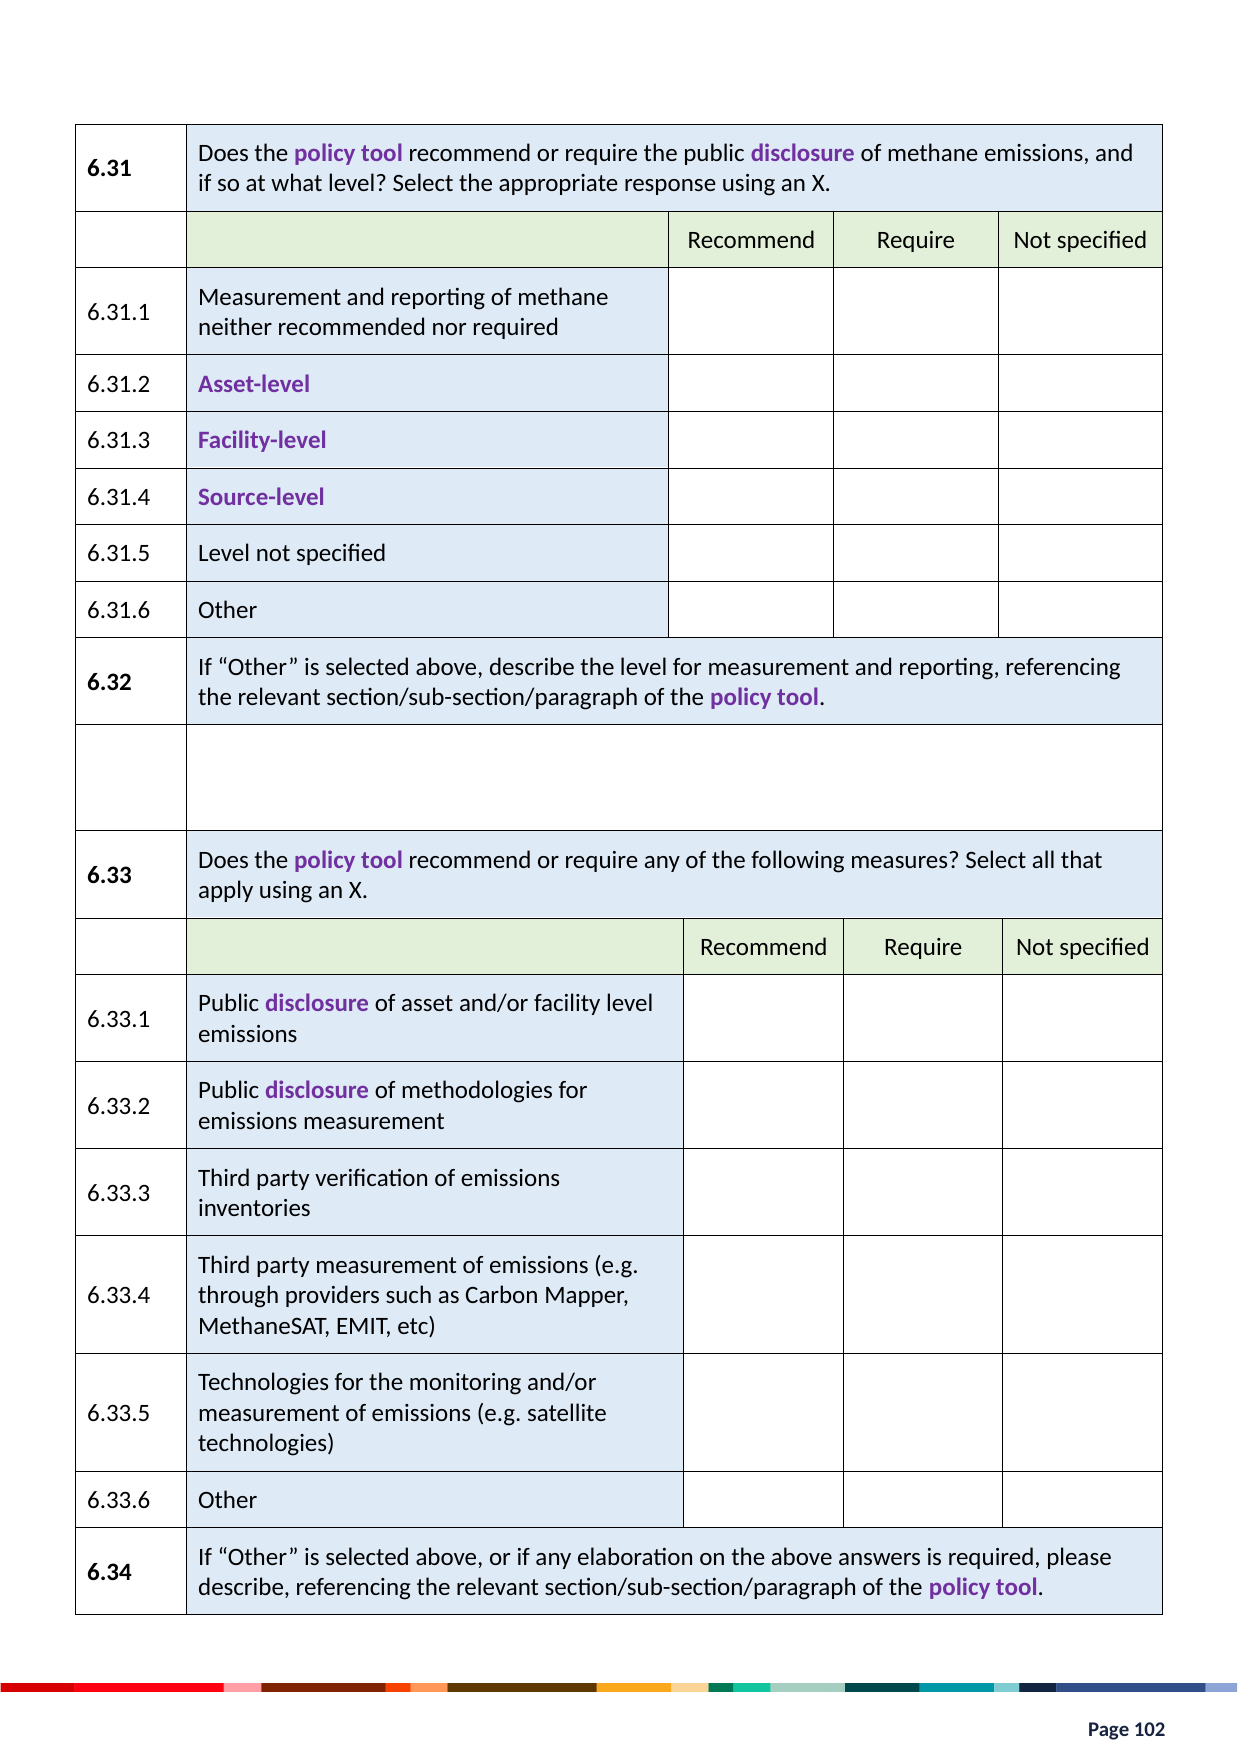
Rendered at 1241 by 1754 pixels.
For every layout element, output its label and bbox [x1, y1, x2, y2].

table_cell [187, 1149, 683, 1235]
picture [0, 1683, 1236, 1692]
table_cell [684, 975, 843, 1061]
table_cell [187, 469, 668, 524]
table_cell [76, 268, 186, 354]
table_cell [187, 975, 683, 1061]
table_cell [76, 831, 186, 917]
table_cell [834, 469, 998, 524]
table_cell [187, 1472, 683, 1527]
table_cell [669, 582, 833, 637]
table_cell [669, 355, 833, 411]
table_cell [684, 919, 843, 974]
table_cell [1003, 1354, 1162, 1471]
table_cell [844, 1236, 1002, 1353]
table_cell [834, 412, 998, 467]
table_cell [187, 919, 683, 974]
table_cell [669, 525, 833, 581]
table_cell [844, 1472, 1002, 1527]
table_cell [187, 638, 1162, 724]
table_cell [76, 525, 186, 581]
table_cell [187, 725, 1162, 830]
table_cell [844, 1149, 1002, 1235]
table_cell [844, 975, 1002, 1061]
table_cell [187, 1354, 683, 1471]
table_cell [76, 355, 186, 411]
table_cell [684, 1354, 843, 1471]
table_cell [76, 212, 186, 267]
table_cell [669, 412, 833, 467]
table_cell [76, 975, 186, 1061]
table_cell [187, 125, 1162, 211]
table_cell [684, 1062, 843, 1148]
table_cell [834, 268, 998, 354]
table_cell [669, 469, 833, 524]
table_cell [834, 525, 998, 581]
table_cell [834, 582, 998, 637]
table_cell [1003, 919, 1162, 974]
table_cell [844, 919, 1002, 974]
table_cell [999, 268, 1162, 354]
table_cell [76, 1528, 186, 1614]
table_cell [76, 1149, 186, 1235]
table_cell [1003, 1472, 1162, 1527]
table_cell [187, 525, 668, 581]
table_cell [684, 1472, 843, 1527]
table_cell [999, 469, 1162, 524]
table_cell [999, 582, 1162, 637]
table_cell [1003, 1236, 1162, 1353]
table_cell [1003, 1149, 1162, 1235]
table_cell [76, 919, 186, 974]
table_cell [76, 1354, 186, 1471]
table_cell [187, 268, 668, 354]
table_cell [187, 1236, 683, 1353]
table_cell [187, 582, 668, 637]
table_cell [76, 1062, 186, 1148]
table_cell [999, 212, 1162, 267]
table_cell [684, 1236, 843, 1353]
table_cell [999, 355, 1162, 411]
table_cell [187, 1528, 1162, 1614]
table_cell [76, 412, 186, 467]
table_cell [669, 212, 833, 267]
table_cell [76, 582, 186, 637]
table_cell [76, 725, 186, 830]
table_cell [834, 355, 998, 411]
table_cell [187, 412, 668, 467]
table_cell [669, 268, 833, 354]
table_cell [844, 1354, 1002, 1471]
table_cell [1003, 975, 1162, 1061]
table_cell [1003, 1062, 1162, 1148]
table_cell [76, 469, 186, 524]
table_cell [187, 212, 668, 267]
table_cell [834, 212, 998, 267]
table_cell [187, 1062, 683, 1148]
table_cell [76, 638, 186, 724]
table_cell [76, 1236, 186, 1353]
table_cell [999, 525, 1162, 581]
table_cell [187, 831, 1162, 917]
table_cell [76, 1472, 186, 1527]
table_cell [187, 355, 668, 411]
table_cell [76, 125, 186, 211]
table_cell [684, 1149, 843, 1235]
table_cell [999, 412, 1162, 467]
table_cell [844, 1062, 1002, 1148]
